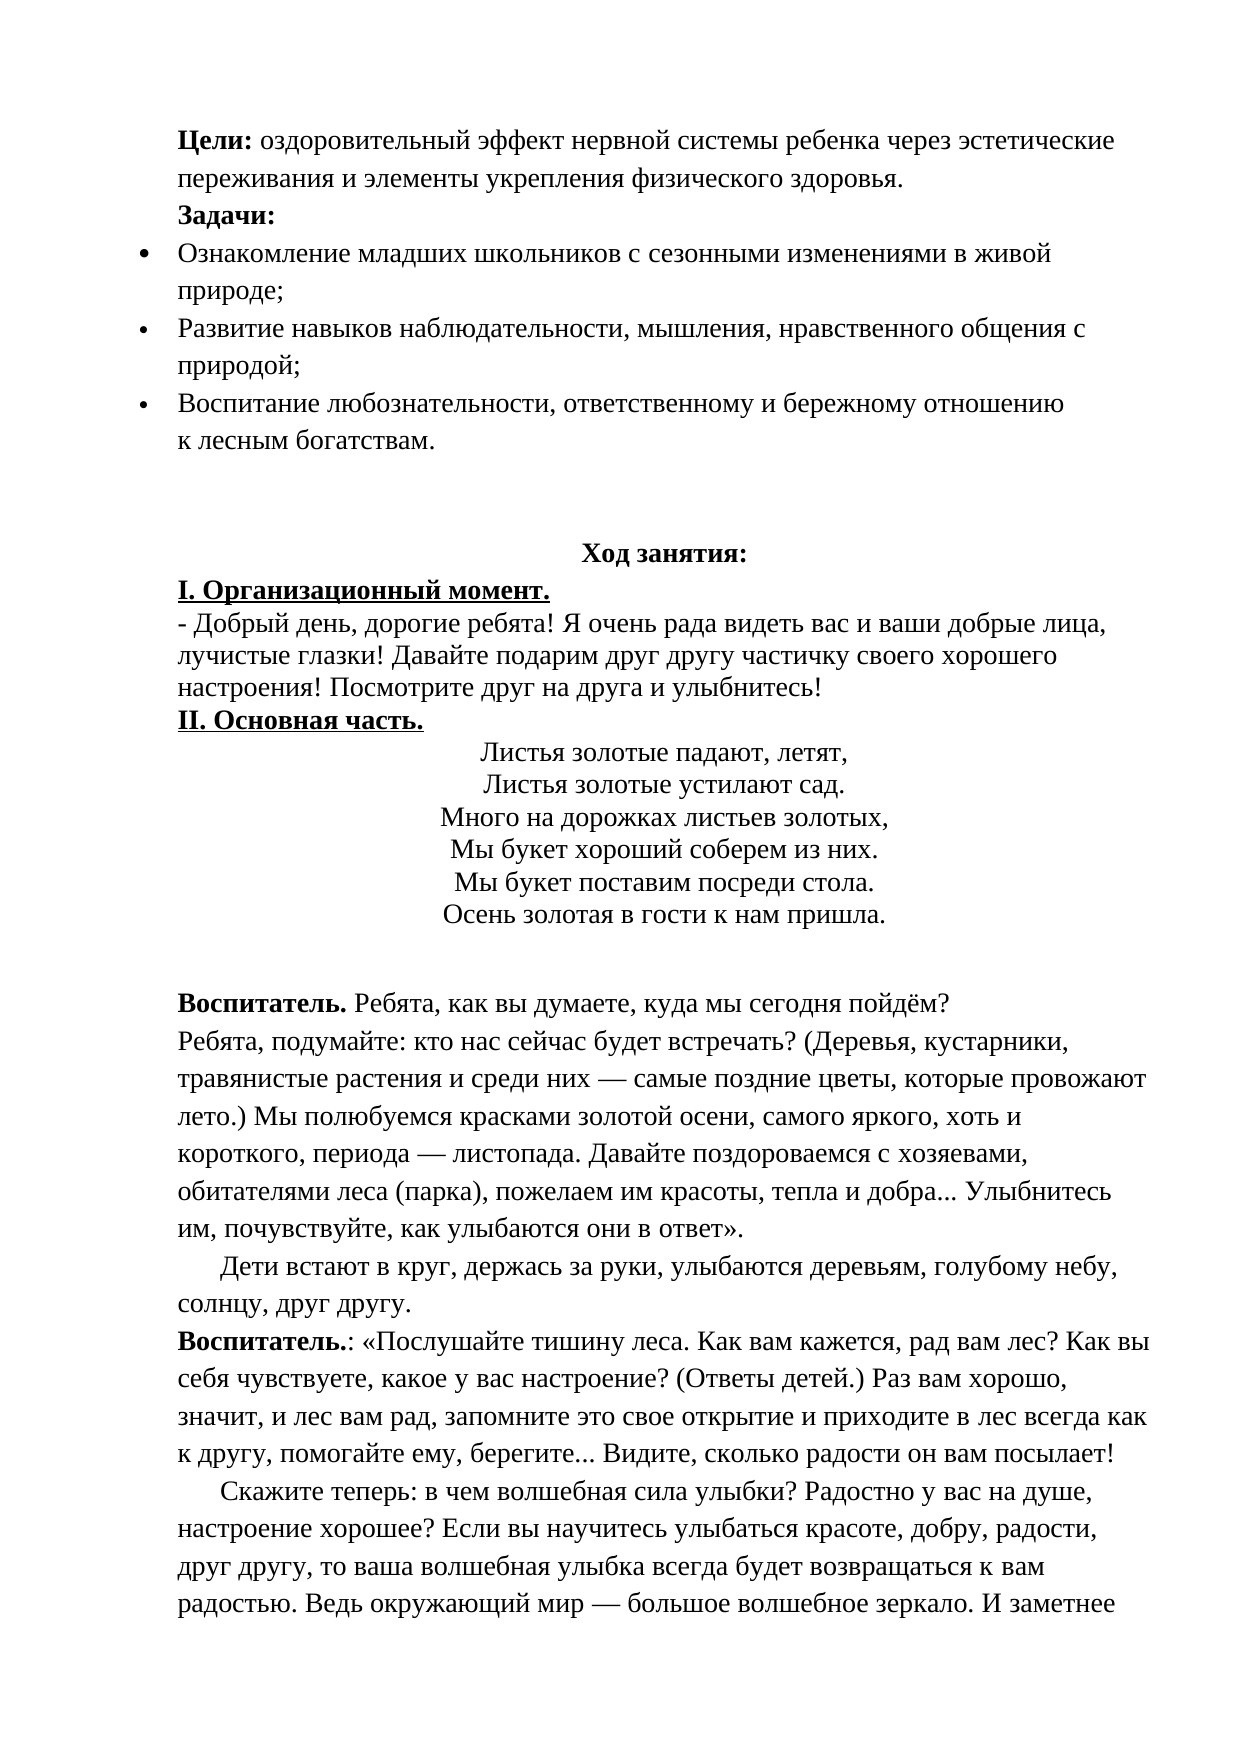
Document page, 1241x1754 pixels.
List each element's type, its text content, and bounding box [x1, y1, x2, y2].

text Воспитатель. Ребята, как вы думаете, куда мы сегодня пойдём? [177, 986, 1152, 1019]
list Развитие навыков наблюдательности, мышления, нравственного общения с [140, 306, 1152, 343]
text природе; [177, 268, 1152, 306]
text Задачи: [177, 193, 1152, 231]
text - Добрый день, дорогие ребята! Я очень рада видеть вас и ваши добрые лица, лучистые глазки! Давайте подарим друг другу частичку своего хорошего настроения! Посмотрите друг на друга и улыбнитесь! [177, 606, 1152, 703]
text II. Основная часть. [177, 703, 1152, 735]
list Воспитание любознательности, ответственному и бережному отношению [140, 381, 1152, 418]
text I. Организационный момент. [177, 568, 1152, 606]
list Ознакомление младших школьников с сезонными изменениями в живой [140, 231, 1152, 268]
text природой; [177, 343, 1152, 381]
text к лесным богатствам. [177, 418, 1152, 456]
text Цели: оздоровительный эффект нервной системы ребенка через эстетические [177, 118, 1152, 156]
text Ход занятия: [177, 531, 1152, 568]
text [177, 1019, 1152, 1619]
text переживания и элементы укрепления физического здоровья. [177, 156, 1152, 193]
text Листья золотые падают, летят, Листья золотые устилают сад. Много на дорожках листьев золотых, Мы букет хороший соберем из них. Мы букет поставим посреди стола. Осень золотая в гости к нам пришла. [177, 735, 1152, 929]
